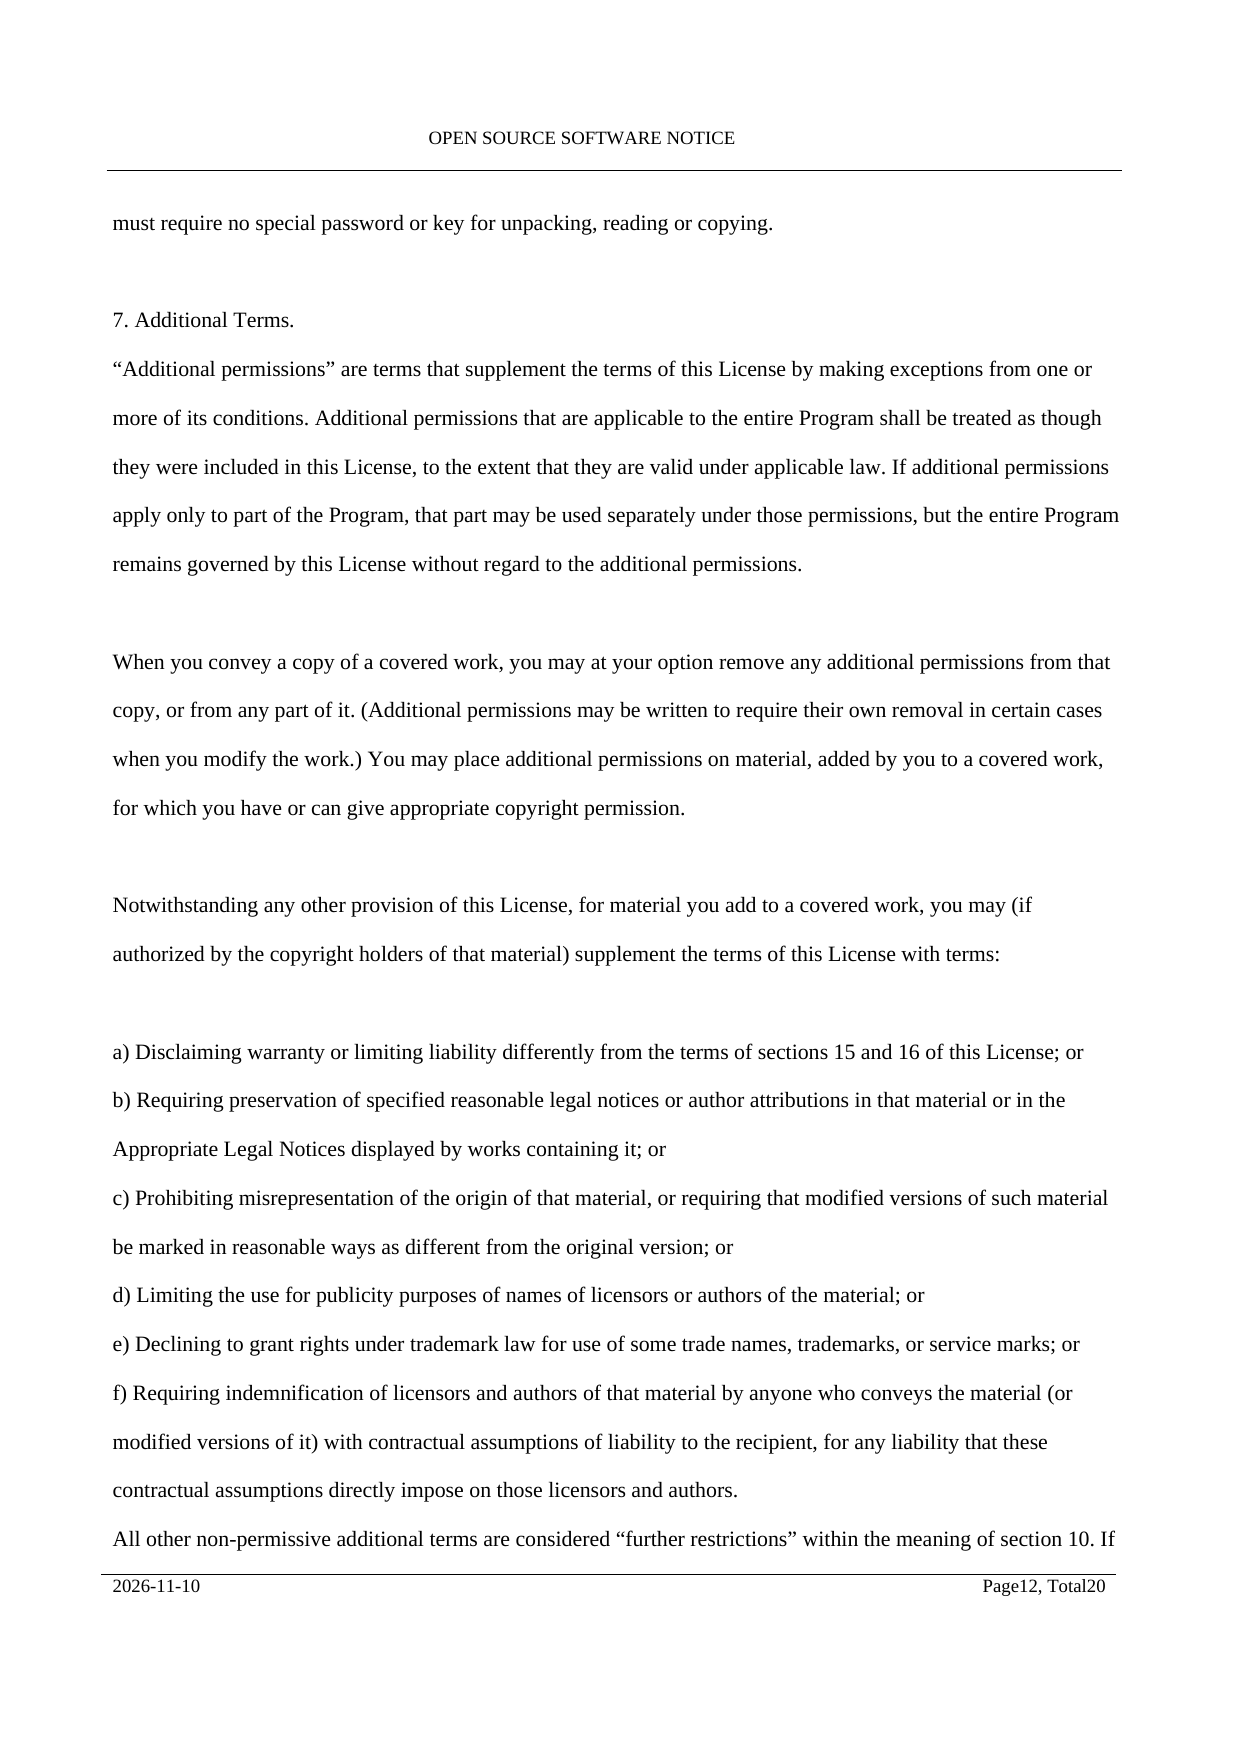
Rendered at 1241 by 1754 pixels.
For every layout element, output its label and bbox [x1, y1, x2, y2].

text [112, 206, 1128, 1555]
